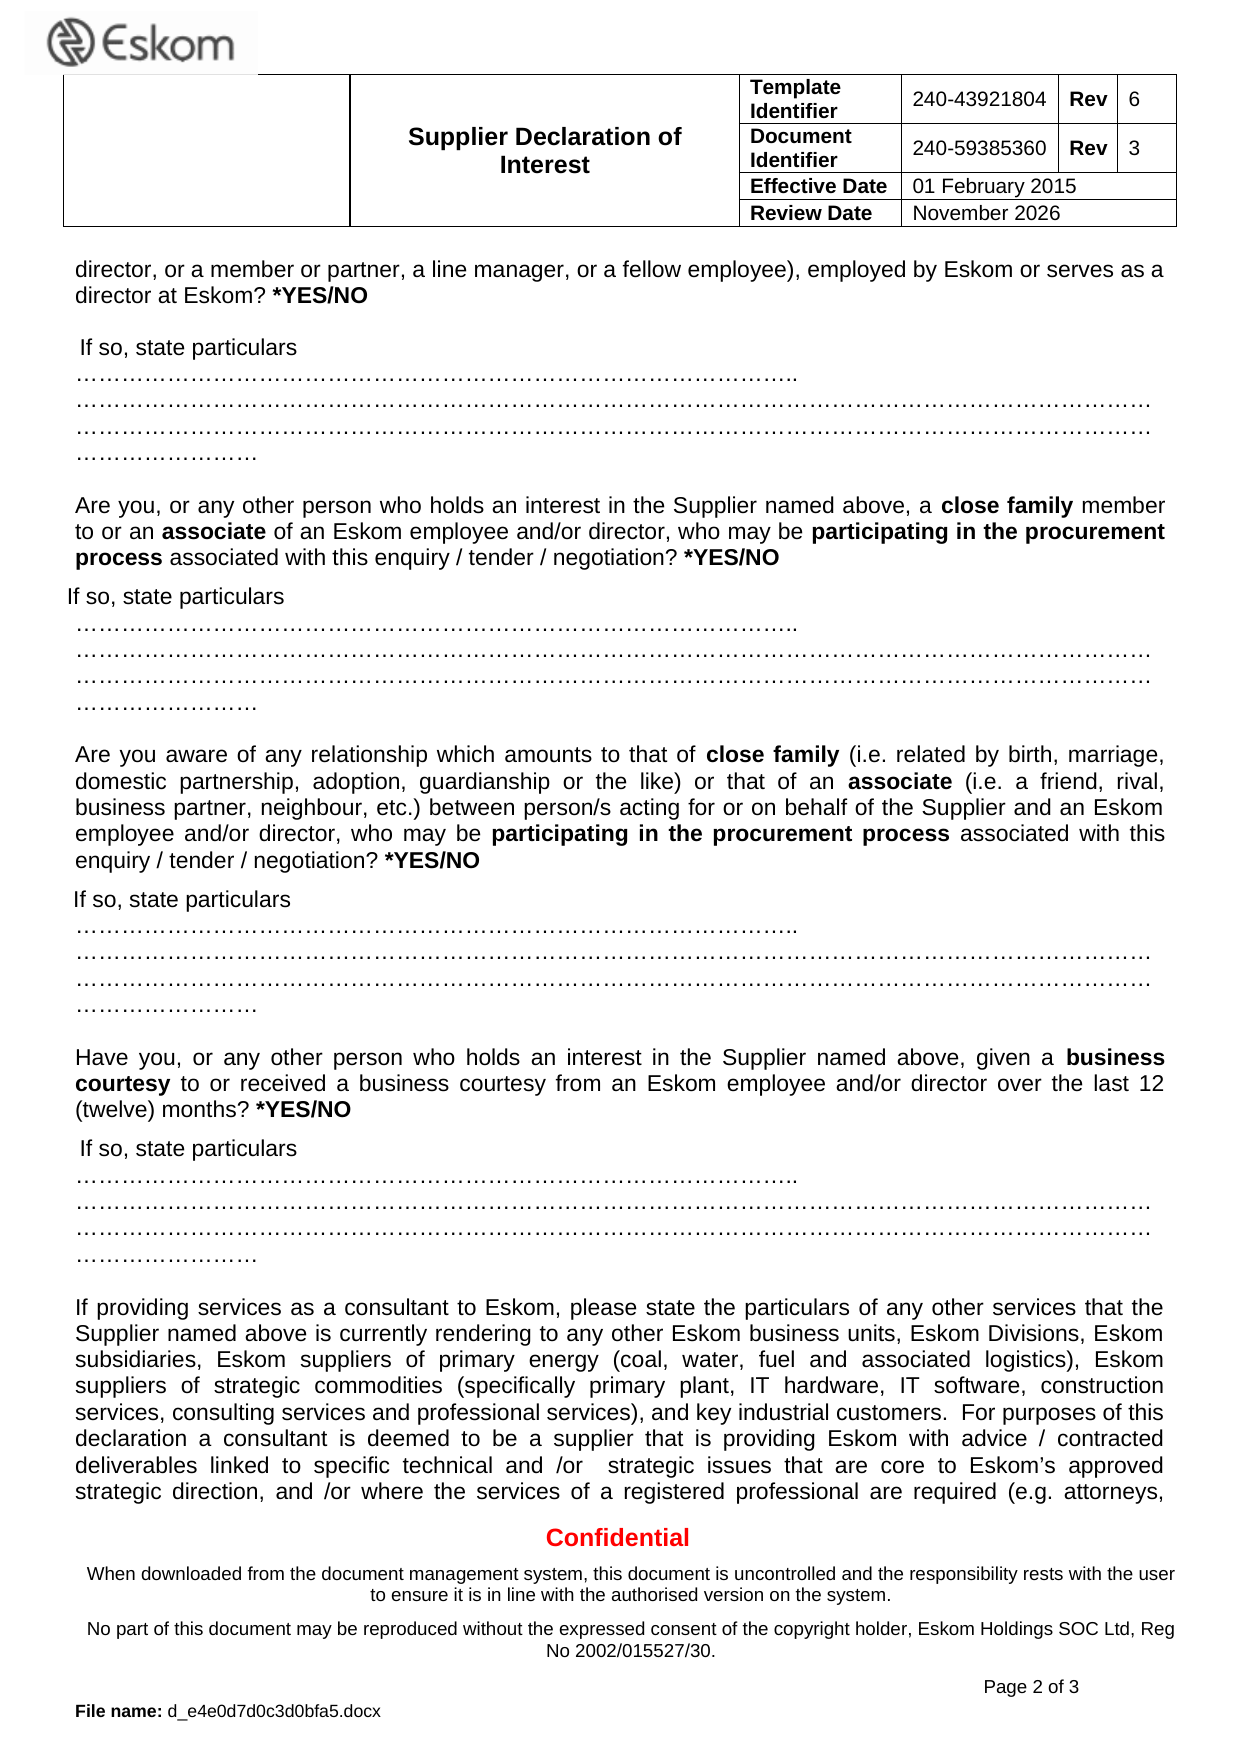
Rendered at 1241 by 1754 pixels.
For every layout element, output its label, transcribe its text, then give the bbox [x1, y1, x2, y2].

text If If so, state particulars [0, 583, 1165, 609]
text I If so, state particulars [0, 886, 1165, 912]
text …………………………………………………………………………………..……………………………………………………………………………………………………………………………………………………………………………………………………………………………………………………………………………… [75, 1162, 1165, 1267]
text If If so, state particulars [0, 333, 1165, 360]
text Are you aware of any relationship which amounts to that of close family (i.e. related by birth, marriage, domestic partnership, adoption, guardianship or the like) or that of an associate (i.e. a friend, rival, business partner, neighbour, etc.) between person/s acting for or on behalf of the Supplier and an Eskom employee and/or director, who may be participating in the procurement process associated with this enquiry / tender / negotiation? *YES/NO [75, 741, 1165, 873]
text …………………………………………………………………………………..……………………………………………………………………………………………………………………………………………………………………………………………………………………………………………………………………………… [75, 609, 1165, 715]
text If If so, state particulars [0, 1135, 1165, 1162]
text …………………………………………………………………………………..……………………………………………………………………………………………………………………………………………………………………………………………………………………………………………………………………………… [75, 912, 1165, 1017]
text Are you, or any other person who holds an interest in the Supplier named above, a close family member to or an associate of an Eskom employee and/or director, who may be participating in the procurement process associated with this enquiry / tender / negotiation? *YES/NO [75, 492, 1165, 571]
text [75, 1293, 1165, 1504]
text Have you, or any other person who holds an interest in the Supplier named above, given a business courtesy to or received a business courtesy from an Eskom employee and/or director over the last 12 (twelve) months? *YES/NO [75, 1044, 1165, 1123]
text …………………………………………………………………………………..……………………………………………………………………………………………………………………………………………………………………………………………………………………………………………………………………………… [75, 360, 1165, 465]
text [75, 256, 1165, 308]
